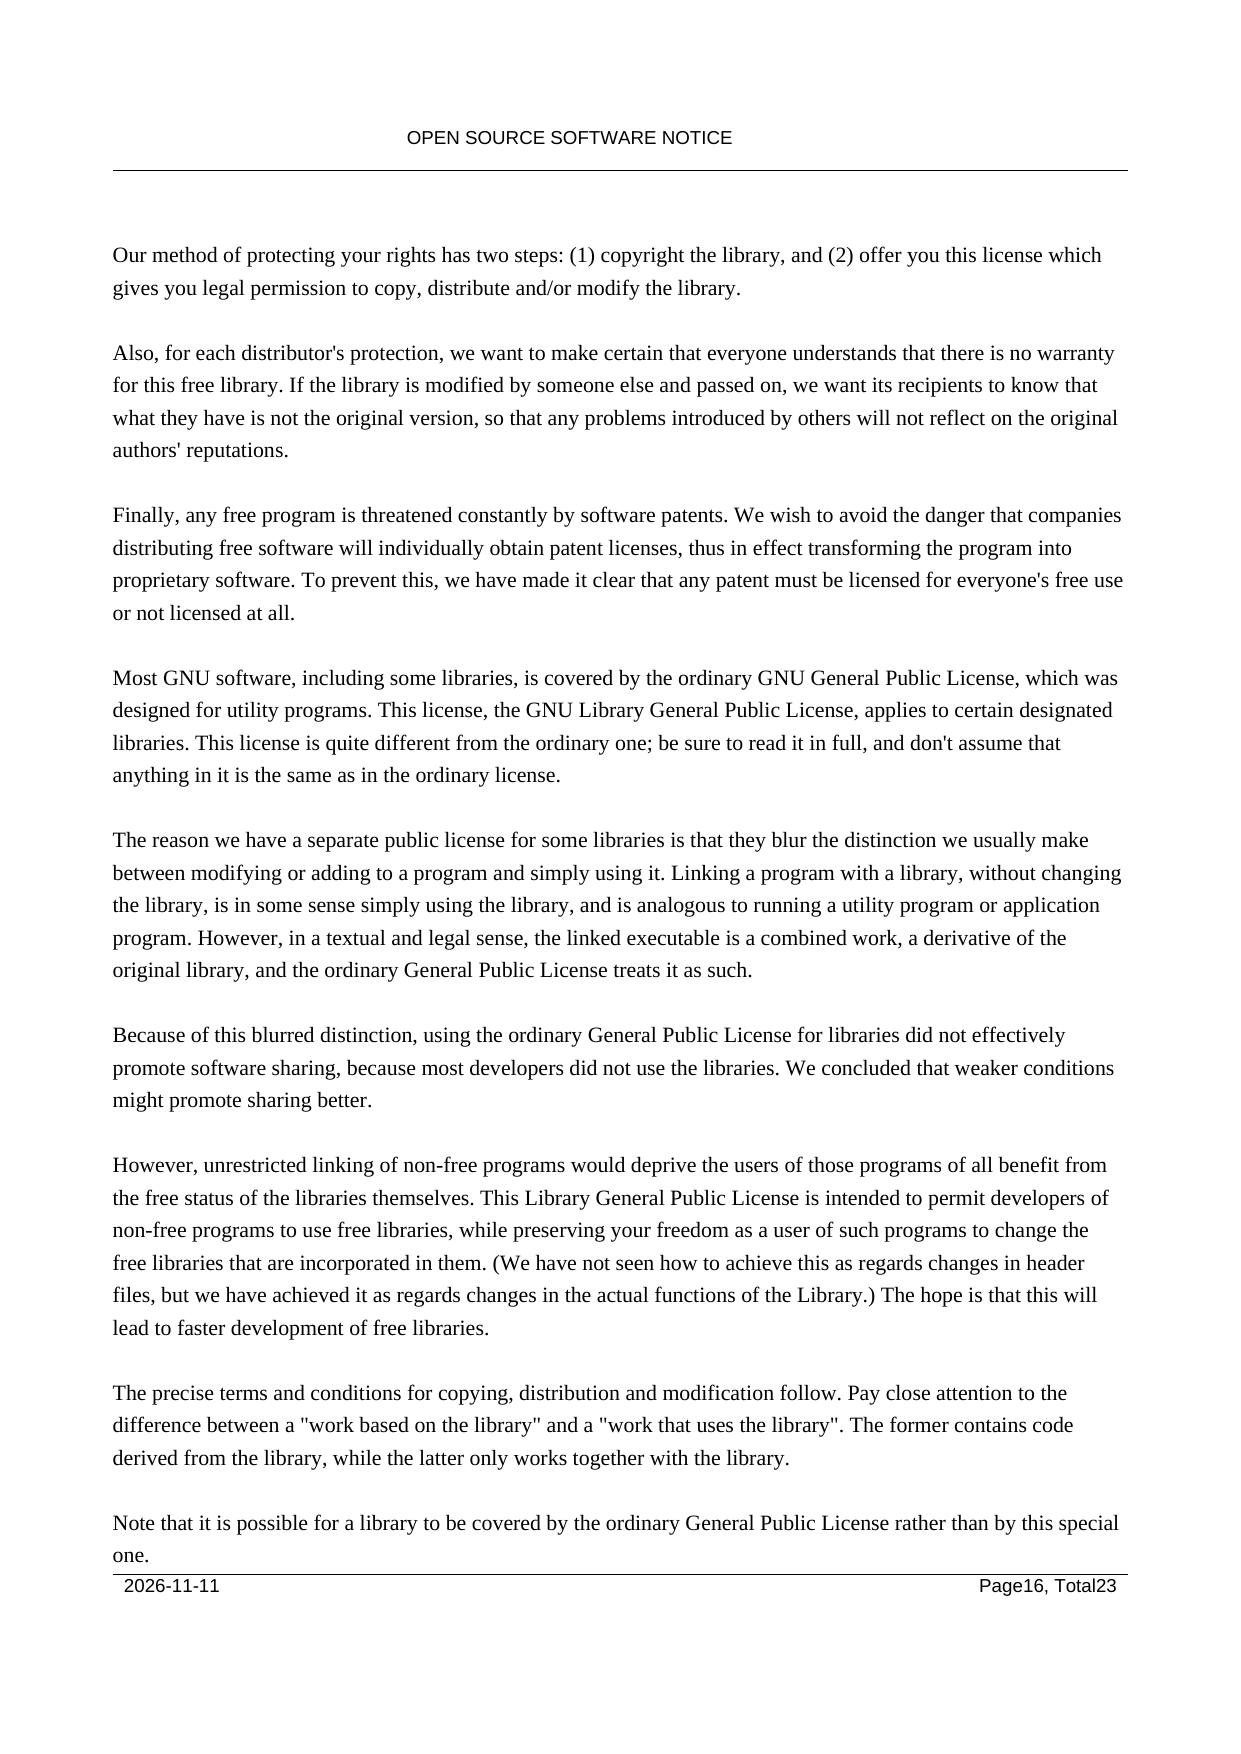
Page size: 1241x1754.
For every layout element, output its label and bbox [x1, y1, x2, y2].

text [112, 206, 1128, 1571]
